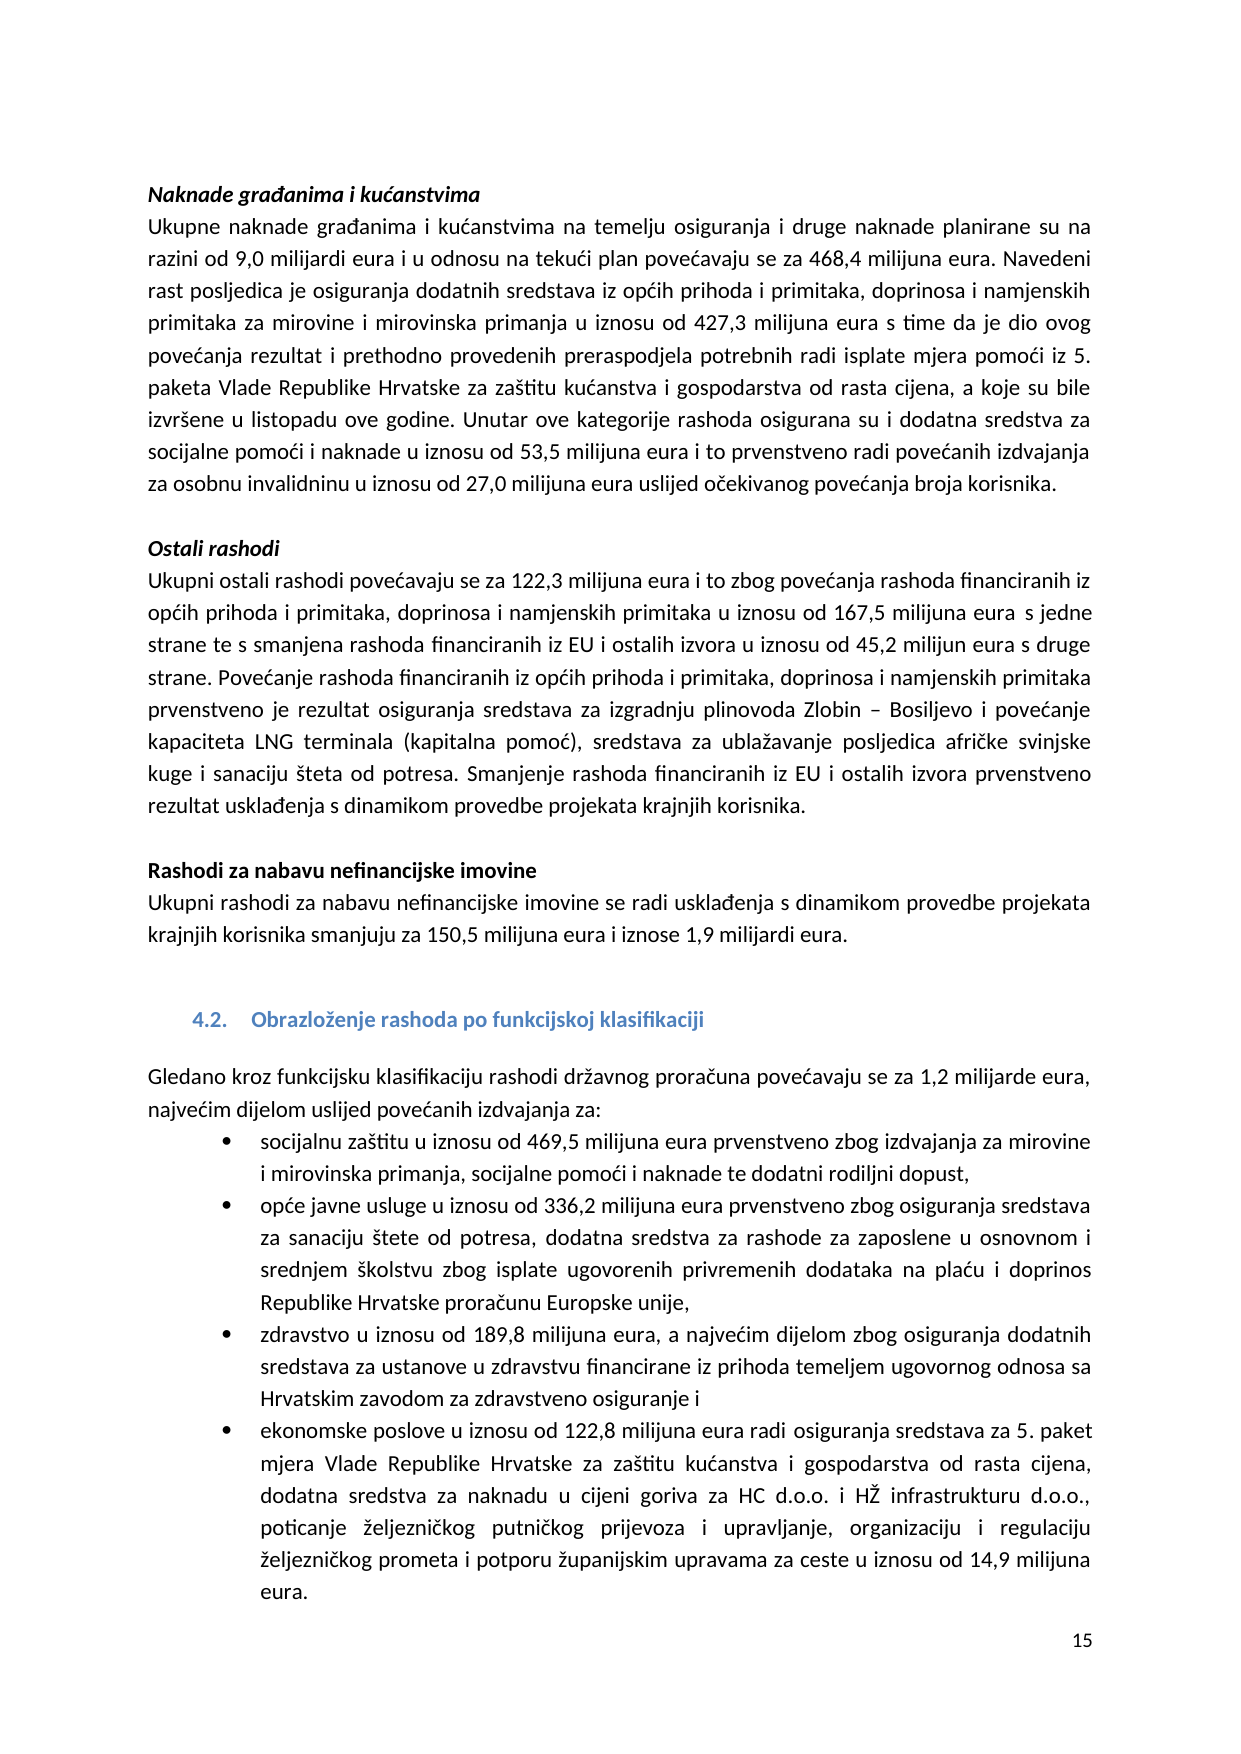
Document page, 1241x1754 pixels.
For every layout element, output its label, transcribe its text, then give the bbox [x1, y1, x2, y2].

list ekonomske poslove u iznosu od 122,8 milijuna eura radi osiguranja sredstava za 5. paket mjera Vlade Republike Hrvatske za zaštitu kućanstva i gospodarstva od rasta cijena, dodatna sredstva za naknadu u cijeni goriva za HC d.o.o. i HŽ infrastrukturu d.o.o., poticanje željezničkog putničkog prijevoza i upravljanje, organizaciju i regulaciju željezničkog prometa i potporu županijskim upravama za ceste u iznosu od 14,9 milijuna eura. [223, 1417, 1093, 1606]
list opće javne usluge u iznosu od 336,2 milijuna eura prvenstveno zbog osiguranja sredstava za sanaciju štete od potresa, dodatna sredstva za rashode za zaposlene u osnovnom i srednjem školstvu zbog isplate ugovorenih privremenih dodataka na plaću i doprinos Republike Hrvatske proračunu Europske unije, [223, 1191, 1093, 1316]
text Gledano kroz funkcijsku klasifikaciju rashodi državnog proračuna povećavaju se za 1,2 milijarde eura, najvećim dijelom uslijed povećanih izdvajanja za: [148, 1062, 1093, 1123]
list socijalnu zaštitu u iznosu od 469,5 milijuna eura prvenstveno zbog izdvajanja za mirovine i mirovinska primanja, socijalne pomoći i naknade te dodatni rodiljni dopust, [223, 1127, 1093, 1187]
subtitle Obrazloženje rashoda po funkcijskoj klasifikaciji [192, 1005, 1093, 1033]
text Ukupni rashodi za nabavu nefinancijske imovine se radi usklađenja s dinamikom provedbe projekata krajnjih korisnika smanjuju za 150,5 milijuna eura i iznose 1,9 milijardi eura. [148, 888, 1093, 948]
text Ukupni ostali rashodi povećavaju se za 122,3 milijuna eura i to zbog povećanja rashoda financiranih iz općih prihoda i primitaka, doprinosa i namjenskih primitaka u iznosu od 167,5 milijuna eura s jedne strane te s smanjena rashoda financiranih iz EU i ostalih izvora u iznosu od 45,2 milijun eura s druge strane. Povećanje rashoda financiranih iz općih prihoda i primitaka, doprinosa i namjenskih primitaka prvenstveno je rezultat osiguranja sredstava za izgradnju plinovoda Zlobin – Bosiljevo i povećanje kapaciteta LNG terminala (kapitalna pomoć), sredstava za ublažavanje posljedica afričke svinjske kuge i sanaciju šteta od potresa. Smanjenje rashoda financiranih iz EU i ostalih izvora prvenstveno rezultat usklađenja s dinamikom provedbe projekata krajnjih korisnika. [148, 566, 1093, 819]
text Ukupne naknade građanima i kućanstvima na temelju osiguranja i druge naknade planirane su na razini od 9,0 milijardi eura i u odnosu na tekući plan povećavaju se za 468,4 milijuna eura. Navedeni rast posljedica je osiguranja dodatnih sredstava iz općih prihoda i primitaka, doprinosa i namjenskih primitaka za mirovine i mirovinska primanja u iznosu od 427,3 milijuna eura s time da je dio ovog povećanja rezultat i prethodno provedenih preraspodjela potrebnih radi isplate mjera pomoći iz 5. paketa Vlade Republike Hrvatske za zaštitu kućanstva i gospodarstva od rasta cijena, a koje su bile izvršene u listopadu ove godine. Unutar ove kategorije rashoda osigurana su i dodatna sredstva za socijalne pomoći i naknade u iznosu od 53,5 milijuna eura i to prvenstveno radi povećanih izdvajanja za osobnu invalidninu u iznosu od 27,0 milijuna eura uslijed očekivanog povećanja broja korisnika. [148, 212, 1093, 497]
text Ostali rashodi [148, 534, 1093, 562]
text Rashodi za nabavu nefinancijske imovine [148, 856, 1093, 884]
text Naknade građanima i kućanstvima [148, 180, 1093, 208]
list zdravstvo u iznosu od 189,8 milijuna eura, a najvećim dijelom zbog osiguranja dodatnih sredstava za ustanove u zdravstvu financirane iz prihoda temeljem ugovornog odnosa sa Hrvatskim zavodom za zdravstveno osiguranje i [223, 1320, 1093, 1412]
